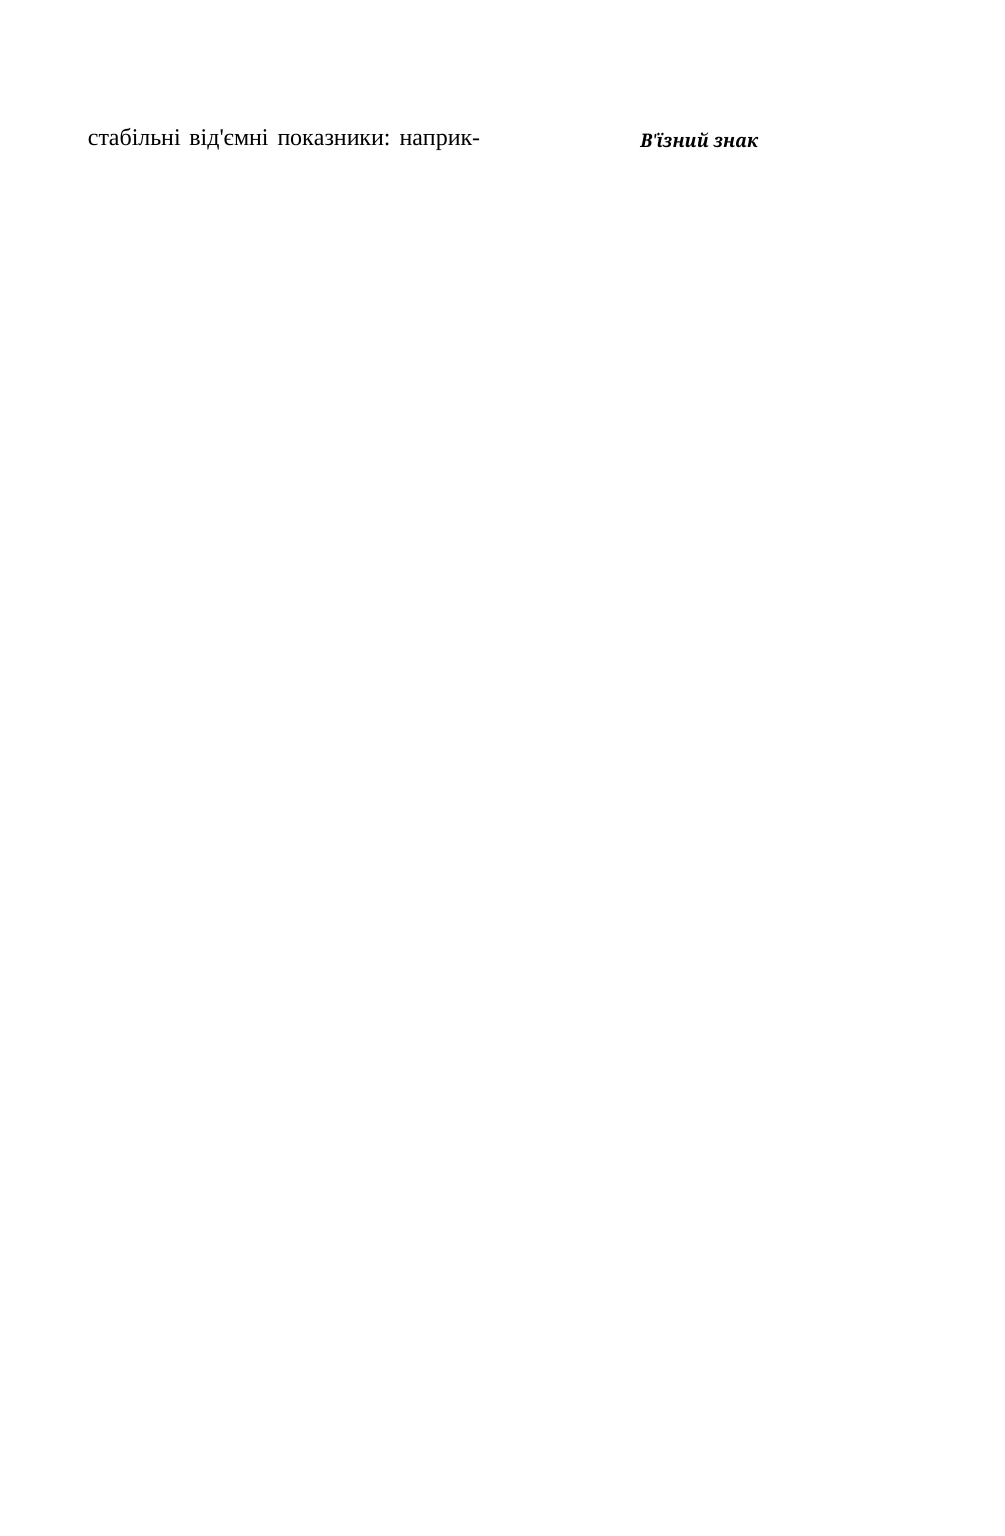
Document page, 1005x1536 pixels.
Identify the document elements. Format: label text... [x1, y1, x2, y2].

text стабільні від'ємні показники: наприк- [88, 125, 486, 151]
text В'їзний знак [640, 130, 927, 152]
